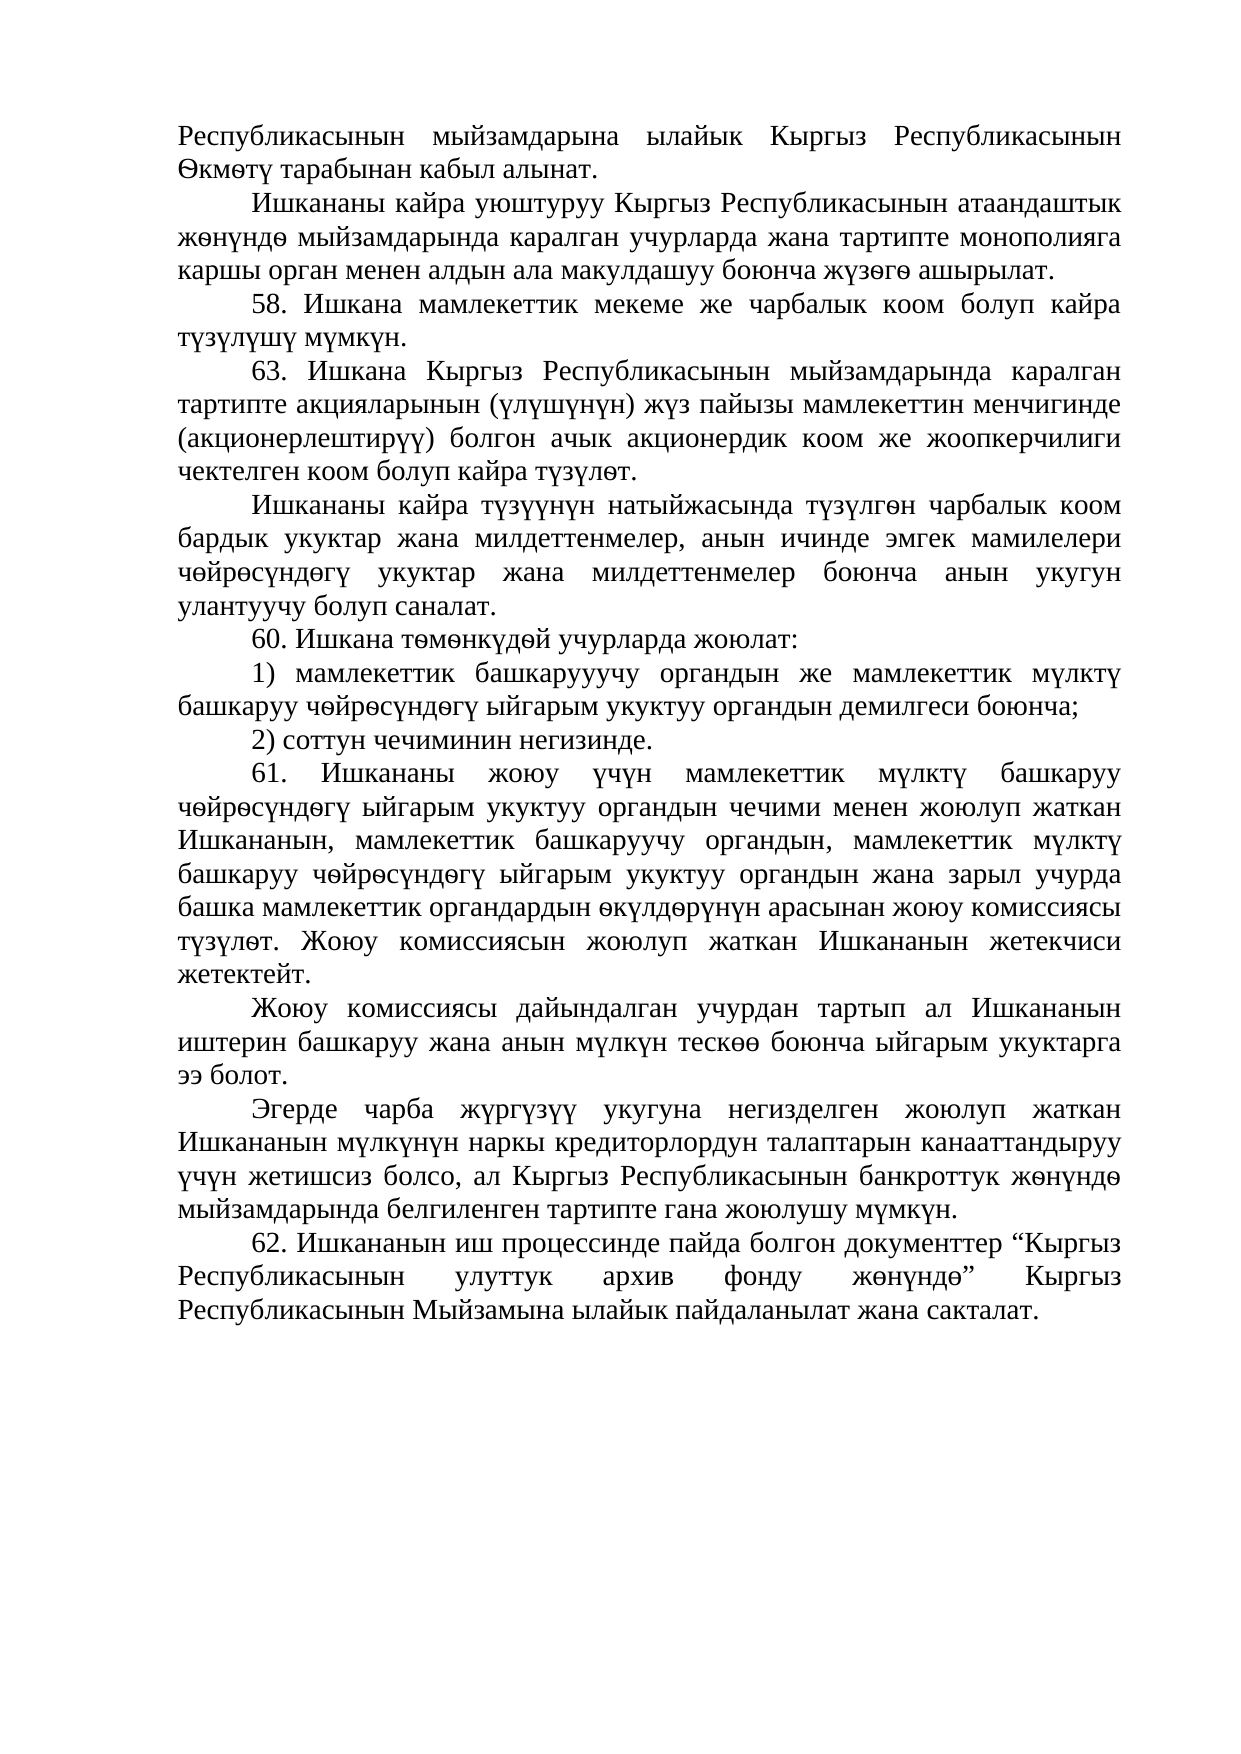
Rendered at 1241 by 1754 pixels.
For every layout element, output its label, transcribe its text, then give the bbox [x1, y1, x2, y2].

text 1) мамлекеттик башкарууучу органдын же мамлекеттик мүлктү башкаруу чѳйрѳсүндѳгү ыйгарым укуктуу органдын демилгеси боюнча; [177, 655, 1122, 722]
text 60. Ишкана тѳмѳнкүдѳй учурларда жоюлат: [177, 621, 1122, 655]
text 61. Ишкананы жоюу үчүн мамлекеттик мүлктү башкаруу чѳйрѳсүндѳгү ыйгарым укуктуу органдын чечими менен жоюлуп жаткан Ишкананын, мамлекеттик башкаруучу органдын, мамлекеттик мүлктү башкаруу чѳйрѳсүндѳгү ыйгарым укуктуу органдын жана зарыл учурда башка мамлекеттик органдардын ѳкүлдѳрүнүн арасынан жоюу комиссиясы түзүлѳт. Жоюу комиссиясын жоюлуп жаткан Ишкананын жетекчиси жетектейт. [177, 755, 1122, 990]
text Ишкананы кайра түзүүнүн натыйжасында түзүлгѳн чарбалык коом бардык укуктар жана милдеттенмелер, анын ичинде эмгек мамилелери чөйрөсүндөгү укуктар жана милдеттенмелер боюнча анын укугун улантуучу болуп саналат. [177, 487, 1122, 621]
text 63. Ишкана Кыргыз Республикасынын мыйзамдарында каралган тартипте акцияларынын (үлүшүнүн) жүз пайызы мамлекеттин менчигинде (акционерлештирүү) болгон ачык акционердик коом же жоопкерчилиги чектелген коом болуп кайра түзүлѳт. [177, 353, 1122, 487]
text Эгерде чарба жүргүзүү укугуна негизделген жоюлуп жаткан Ишкананын мүлкүнүн наркы кредиторлордун талаптарын канааттандыруу үчүн жетишсиз болсо, ал Кыргыз Республикасынын банкроттук жѳнүндѳ мыйзамдарында белгиленген тартипте гана жоюлушу мүмкүн. [177, 1091, 1122, 1225]
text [177, 118, 1122, 185]
text Жоюу комиссиясы дайындалган учурдан тартып ал Ишкананын иштерин башкаруу жана анын мүлкүн тескөө боюнча ыйгарым укуктарга ээ болот. [177, 990, 1122, 1091]
text Ишкананы кайра уюштуруу Кыргыз Республикасынын атаандаштык жѳнүндѳ мыйзамдарында каралган учурларда жана тартипте монополияга каршы орган менен алдын ала макулдашуу боюнча жүзѳгѳ ашырылат. [177, 185, 1122, 286]
text 58. Ишкана мамлекеттик мекеме же чарбалык коом болуп кайра түзүлүшү мүмкүн. [177, 286, 1122, 353]
text 2) соттун чечиминин негизинде. [177, 722, 1122, 755]
text 62. Ишкананын иш процессинде пайда болгон документтер “Кыргыз Республикасынын улуттук архив фонду жөнүндө” Кыргыз Республикасынын Мыйзамына ылайык пайдаланылат жана сакталат. [177, 1225, 1122, 1326]
